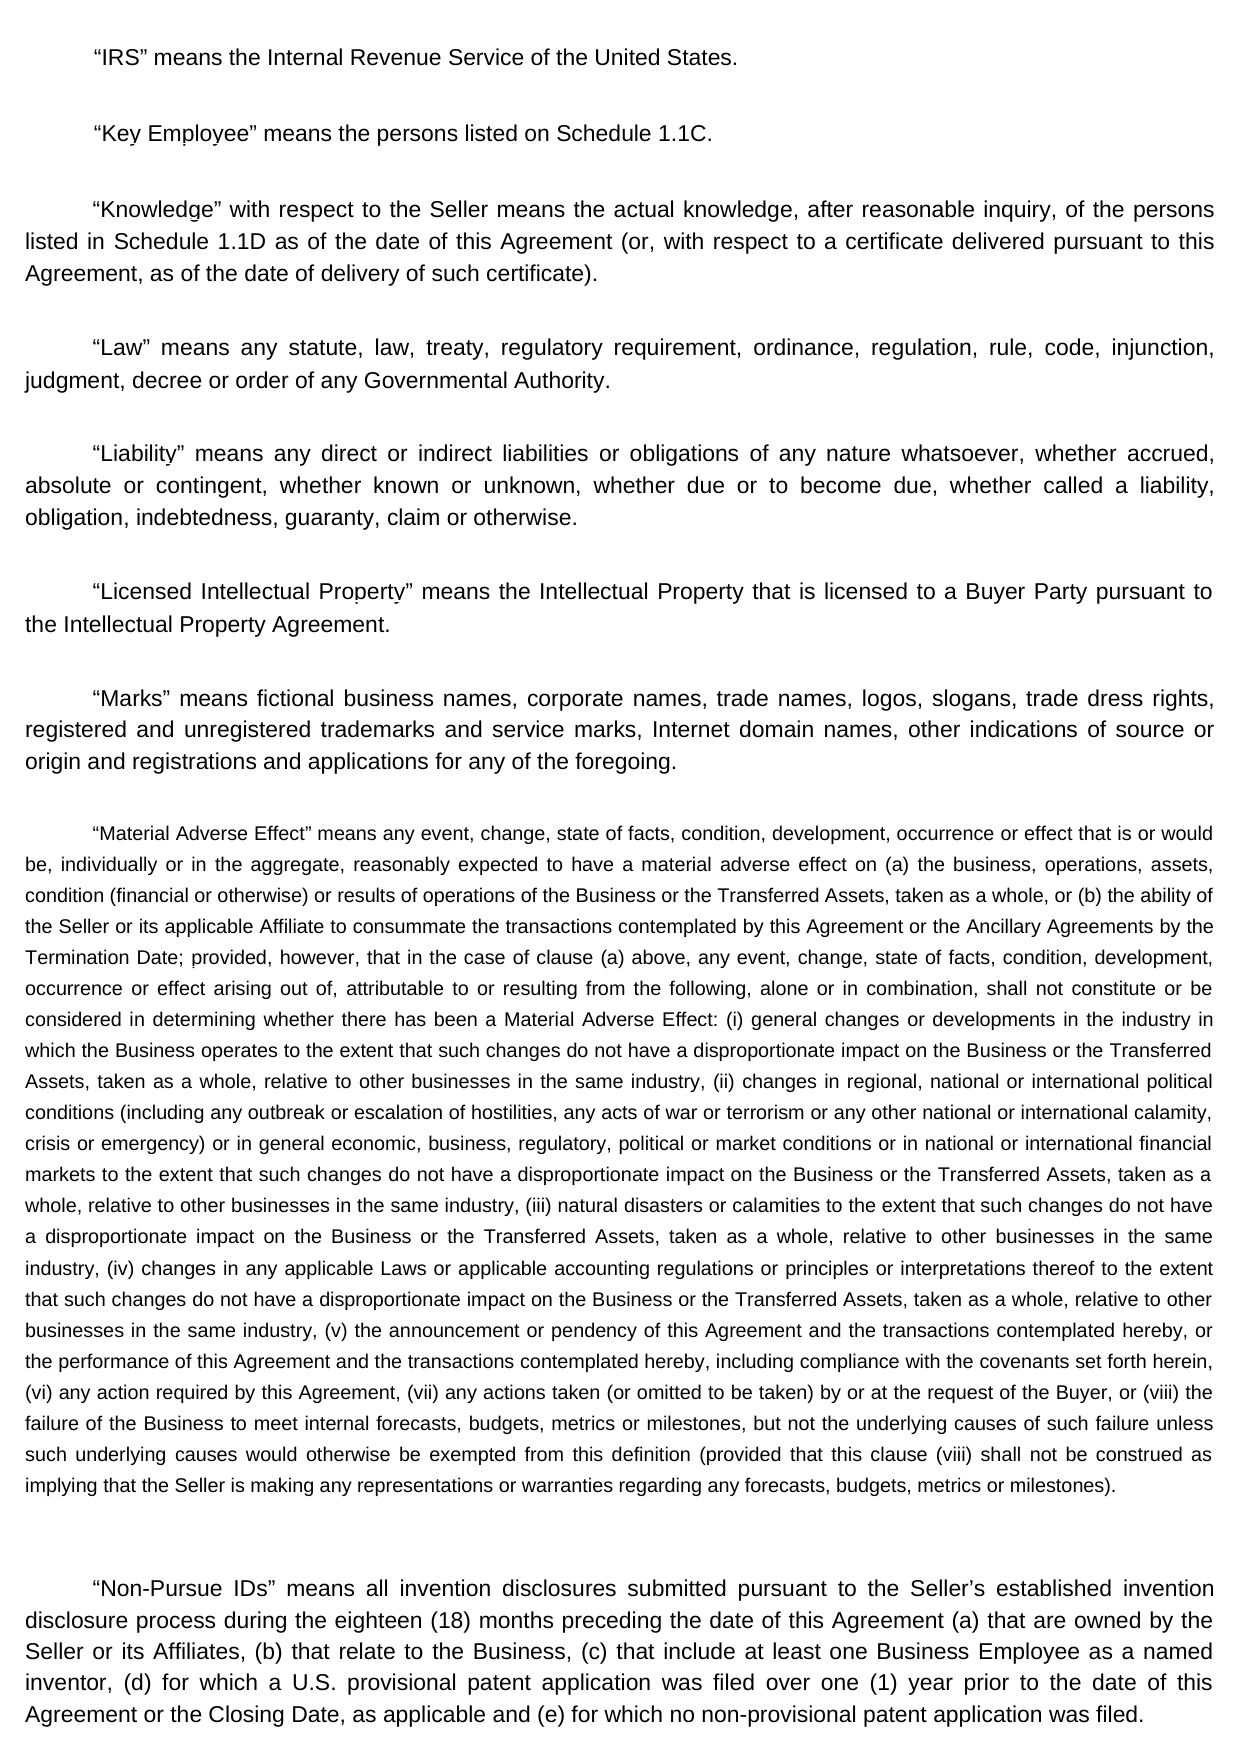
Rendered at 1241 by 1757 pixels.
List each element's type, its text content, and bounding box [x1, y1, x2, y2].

text “Licensed Intellectual Property” means the Intellectual Property that is licensed to a Buyer Party pursuant to the Intellectual Property Agreement. [25, 578, 1213, 637]
text “Liability” means any direct or indirect liabilities or obligations of any nature whatsoever, whether accrued, absolute or contingent, whether known or unknown, whether due or to become due, whether called a liability, obligation, indebtedness, guaranty, claim or otherwise. [25, 440, 1215, 531]
text “IRS” means the Internal Revenue Service of the United States. [94, 44, 1215, 71]
text “Non-Pursue IDs” means all invention disclosures submitted pursuant to the Seller’s established invention disclosure process during the eighteen (18) months preceding the date of this Agreement (a) that are owned by the Seller or its Affiliates, (b) that relate to the Business, (c) that include at least one Business Employee as a named inventor, (d) for which a U.S. provisional patent application was filed over one (1) year prior to the date of this Agreement or the Closing Date, as applicable and (e) for which no non-provisional patent application was filed. [25, 1575, 1215, 1727]
text “Marks” means fictional business names, corporate names, trade names, logos, slogans, trade dress rights, registered and unregistered trademarks and service marks, Internet domain names, other indications of source or origin and registrations and applications for any of the foregoing. [25, 684, 1215, 775]
text “Knowledge” with respect to the Seller means the actual knowledge, after reasonable inquiry, of the persons listed in Schedule 1.1D as of the date of this Agreement (or, with respect to a certificate delivered pursuant to this Agreement, as of the date of delivery of such certificate). [25, 196, 1215, 286]
text “Key Employee” means the persons listed on Schedule 1.1C. [94, 120, 1215, 147]
text “Material Adverse Effect” means any event, change, state of facts, condition, development, occurrence or effect that is or would be, individually or in the aggregate, reasonably expected to have a material adverse effect on (a) the business, operations, assets, condition (financial or otherwise) or results of operations of the Business or the Transferred Assets, taken as a whole, or (b) the ability of the Seller or its applicable Affiliate to consummate the transactions contemplated by this Agreement or the Ancillary Agreements by the Termination Date; provided, however, that in the case of clause (a) above, any event, change, state of facts, condition, development, occurrence or effect arising out of, attributable to or resulting from the following, alone or in combination, shall not constitute or be considered in determining whether there has been a Material Adverse Effect: (i) general changes or developments in the industry in which the Business operates to the extent that such changes do not have a disproportionate impact on the Business or the Transferred Assets, taken as a whole, relative to other businesses in the same industry, (ii) changes in regional, national or international political conditions (including any outbreak or escalation of hostilities, any acts of war or terrorism or any other national or international calamity, crisis or emergency) or in general economic, business, regulatory, political or market conditions or in national or international financial markets to the extent that such changes do not have a disproportionate impact on the Business or the Transferred Assets, taken as a whole, relative to other businesses in the same industry, (iii) natural disasters or calamities to the extent that such changes do not have a disproportionate impact on the Business or the Transferred Assets, taken as a whole, relative to other businesses in the same industry, (iv) changes in any applicable Laws or applicable accounting regulations or principles or interpretations thereof to the extent that such changes do not have a disproportionate impact on the Business or the Transferred Assets, taken as a whole, relative to other businesses in the same industry, (v) the announcement or pendency of this Agreement and the transactions contemplated hereby, or the performance of this Agreement and the transactions contemplated hereby, including compliance with the covenants set forth herein, (vi) any action required by this Agreement, (vii) any actions taken (or omitted to be taken) by or at the request of the Buyer, or (viii) the failure of the Business to meet internal forecasts, budgets, metrics or milestones, but not the underlying causes of such failure unless such underlying causes would otherwise be exempted from this definition (provided that this clause (viii) shall not be construed as implying that the Seller is making any representations or warranties regarding any forecasts, budgets, metrics or milestones). [25, 822, 1215, 1496]
text “Law” means any statute, law, treaty, regulatory requirement, ordinance, regulation, rule, code, injunction, judgment, decree or order of any Governmental Authority. [25, 333, 1215, 393]
